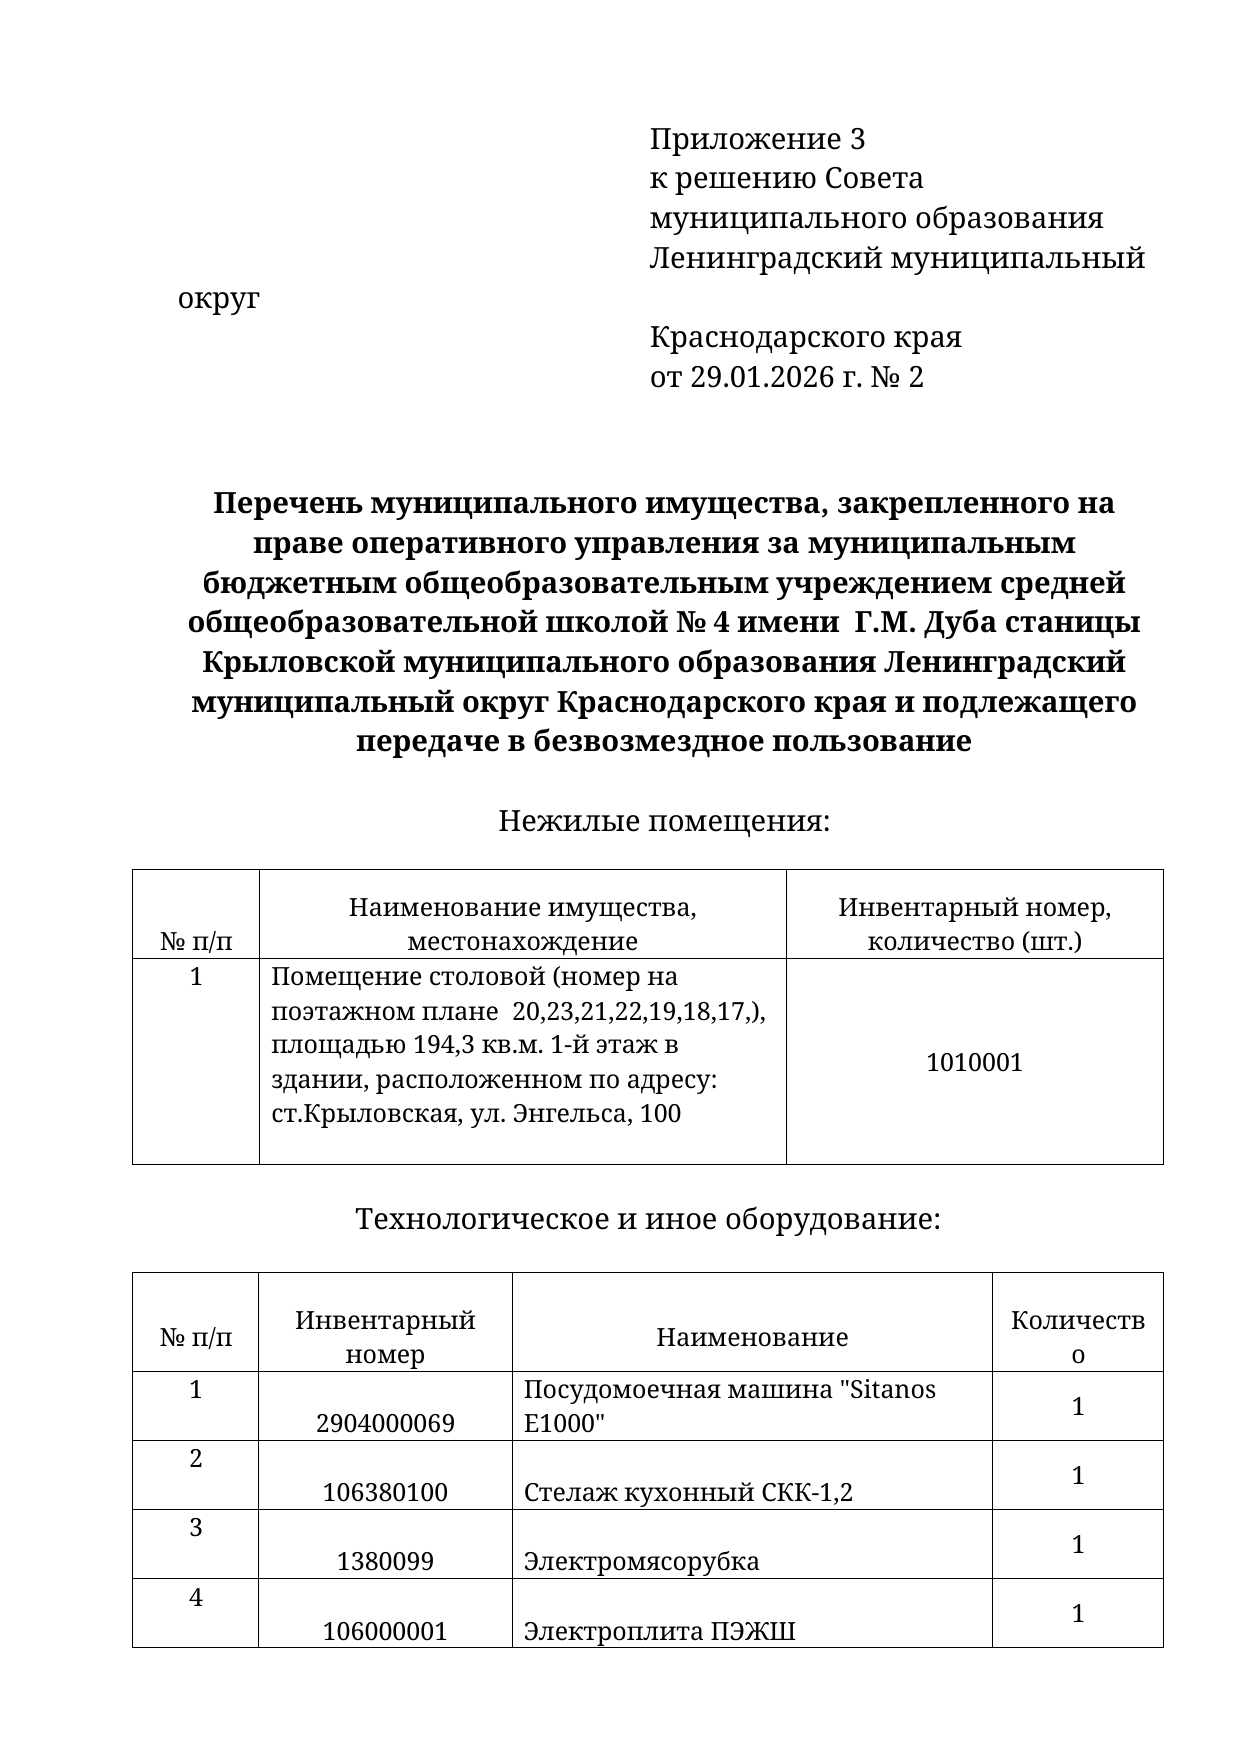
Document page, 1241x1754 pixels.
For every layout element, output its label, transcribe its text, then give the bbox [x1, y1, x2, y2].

text от 29.01.2026 г. № 2 [177, 356, 1152, 396]
table_cell Количество [993, 1273, 1163, 1371]
table_cell 1 [993, 1441, 1163, 1509]
text Краснодарского края [177, 317, 1152, 356]
table_cell 3 [133, 1510, 258, 1578]
table_header Инвентарный номер, количество (шт.) [787, 870, 1163, 958]
table_cell 1 [993, 1510, 1163, 1578]
table_cell 1380099 [259, 1510, 512, 1578]
table_cell 106380100 [259, 1441, 512, 1509]
table_cell Помещение столовой (номер на поэтажном плане 20,23,21,22,19,18,17,), площадью 194,3 кв.м. 1-й этаж в здании, расположенном по адресу: ст.Крыловская, ул. Энгельса, 100 [260, 959, 786, 1163]
table_cell 4 [133, 1579, 258, 1647]
table_cell Посудомоечная машина "Sitanos E1000" [513, 1372, 992, 1440]
table_cell Наименование [513, 1273, 992, 1371]
table_header № п/п [133, 870, 259, 958]
table_cell Инвентарный номер [259, 1273, 512, 1371]
table_cell 1 [993, 1579, 1163, 1647]
table_cell 106000001 [259, 1579, 512, 1647]
table_cell 1010001 [787, 959, 1163, 1163]
table_cell 2904000069 [259, 1372, 512, 1440]
table_cell Электроплита ПЭЖШ [513, 1579, 992, 1647]
text Приложение 3 [177, 118, 1152, 158]
table_cell 2 [133, 1441, 258, 1509]
text муниципального образования [177, 197, 1152, 237]
table_cell 1 [993, 1372, 1163, 1440]
table_cell Электромясорубка [513, 1510, 992, 1578]
text Перечень муниципального имущества, закрепленного на праве оперативного управления за муниципальным бюджетным общеобразовательным учреждением средней общеобразовательной школой № 4 имени Г.М. Дуба станицы Крыловской муниципального образования Ленинградский муниципальный округ Краснодарского края и подлежащего передаче в безвозмездное пользование [177, 483, 1152, 760]
table_cell Стелаж кухонный СКК-1,2 [513, 1441, 992, 1509]
table_cell 1 [133, 959, 259, 1163]
text Ленинградский муниципальный округ [177, 237, 1152, 317]
table_cell 1 [133, 1372, 258, 1440]
text к решению Совета [177, 158, 1152, 197]
text Нежилые помещения: [177, 800, 1152, 840]
table_header Наименование имущества, местонахождение [260, 870, 786, 958]
table_cell № п/п [133, 1273, 258, 1371]
table_cell Технологическое и иное оборудование: [133, 1165, 1164, 1272]
